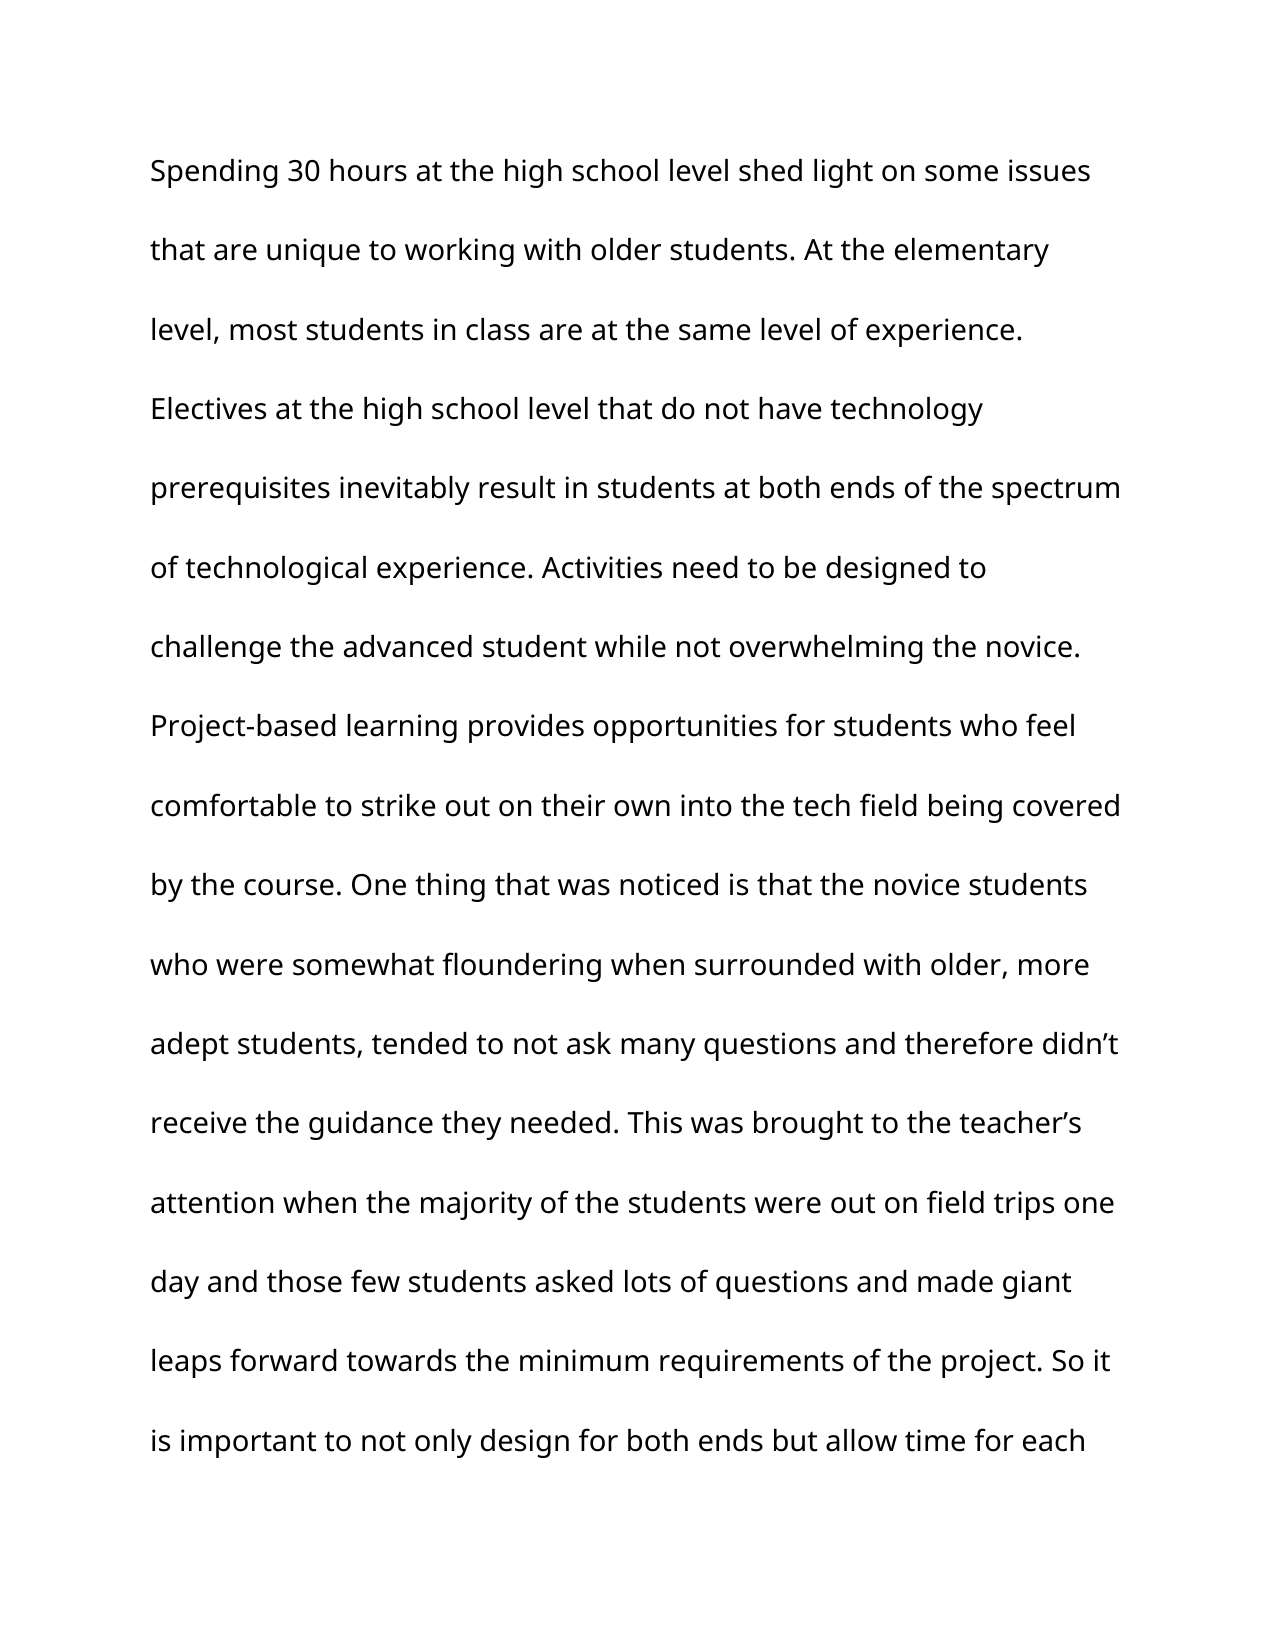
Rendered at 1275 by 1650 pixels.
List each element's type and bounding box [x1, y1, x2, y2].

text [150, 150, 1125, 1460]
